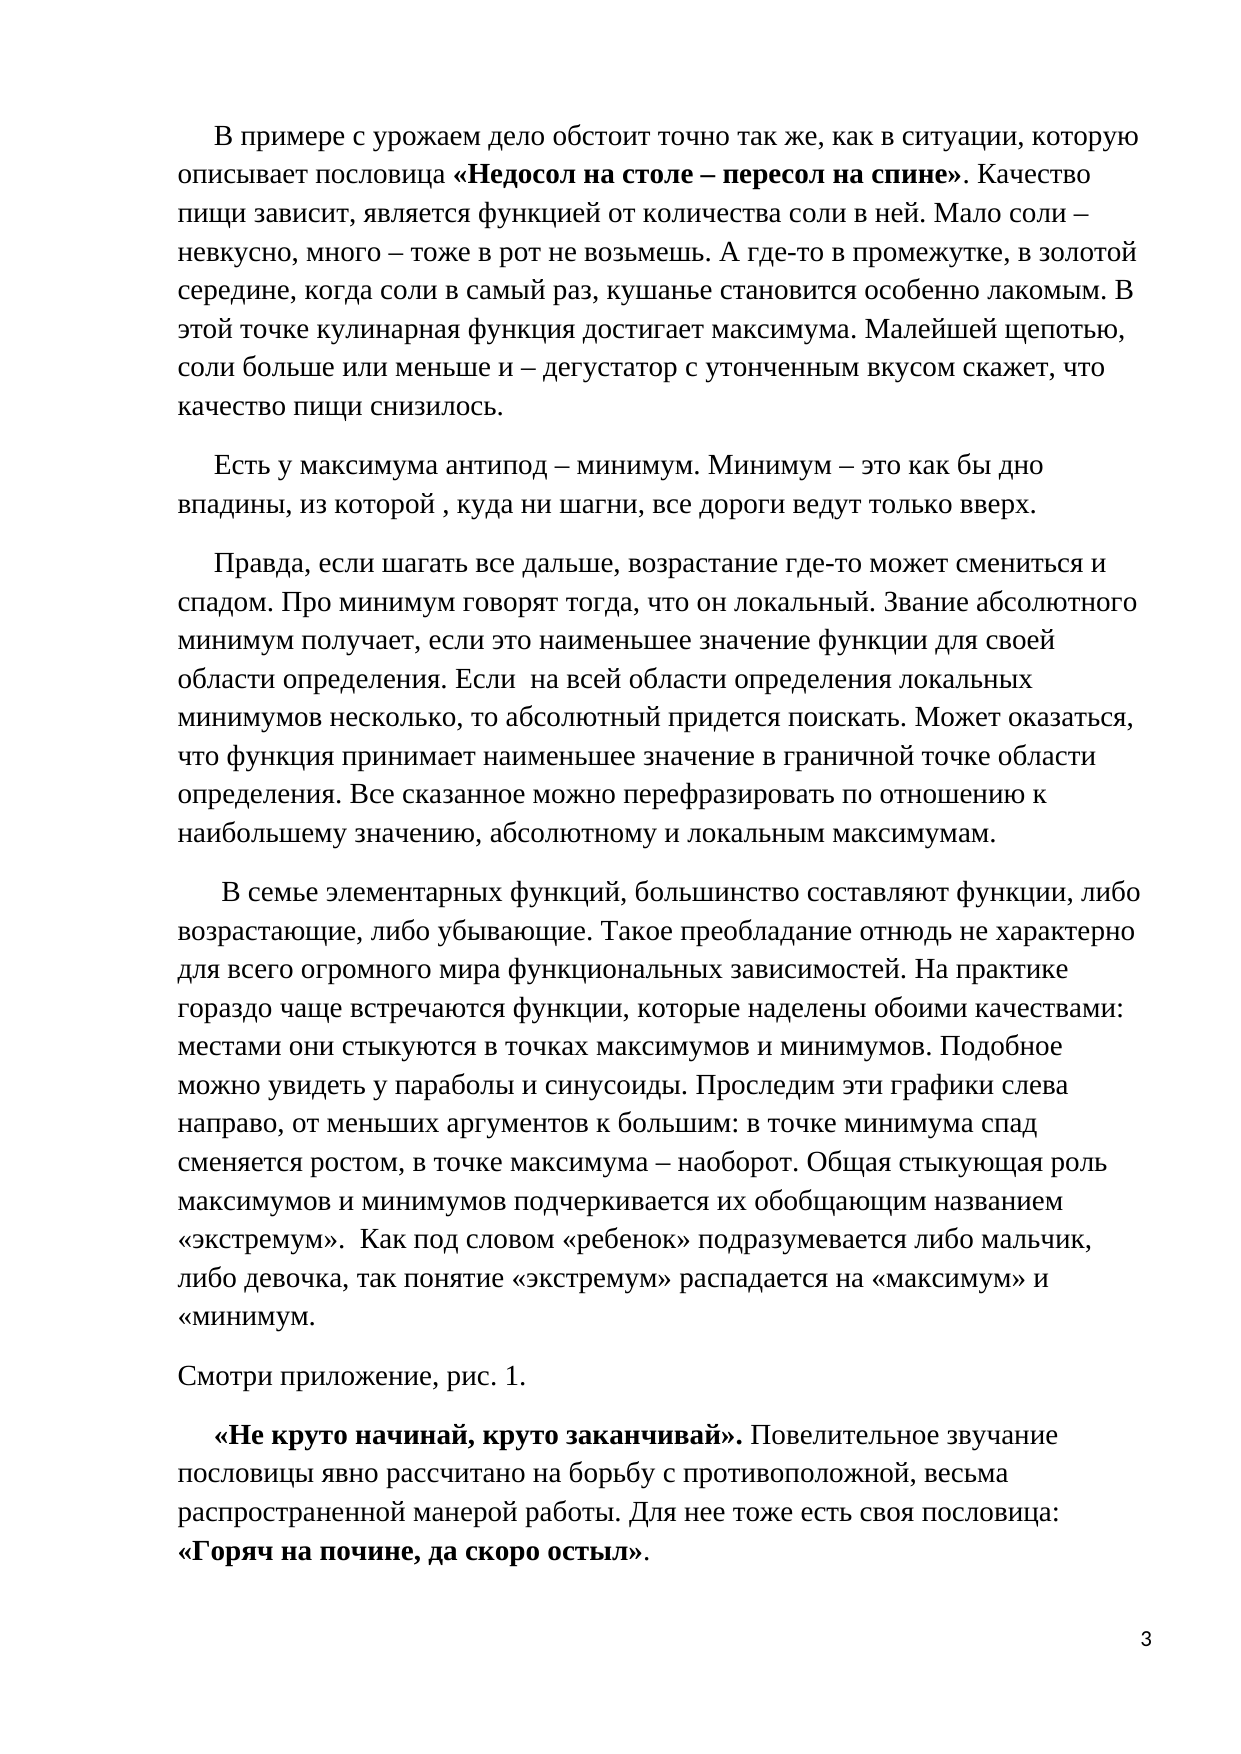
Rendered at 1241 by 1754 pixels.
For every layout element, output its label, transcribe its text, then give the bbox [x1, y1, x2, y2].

text В семье элементарных функций, большинство составляют функции, либо возрастающие, либо убывающие. Такое преобладание отнюдь не характерно для всего огромного мира функциональных зависимостей. На практике гораздо чаще встречаются функции, которые наделены обоими качествами: местами они стыкуются в точках максимумов и минимумов. Подобное можно увидеть у параболы и синусоиды. Проследим эти графики слева направо, от меньших аргументов к большим: в точке минимума спад сменяется ростом, в точке максимума – наоборот. Общая стыкующая роль максимумов и минимумов подчеркивается их обобщающим названием «экстремум». Как под словом «ребенок» подразумевается либо мальчик, либо девочка, так понятие «экстремум» распадается на «максимум» и «минимум. [177, 874, 1152, 1332]
text Смотри приложение, рис. 1. [177, 1358, 1152, 1391]
text В примере с урожаем дело обстоит точно так же, как в ситуации, которую описывает пословица «Недосол на столе – пересол на спине». Качество пищи зависит, является функцией от количества соли в ней. Мало соли – невкусно, много – тоже в рот не возьмешь. А где-то в промежутке, в золотой середине, когда соли в самый раз, кушанье становится особенно лакомым. В этой точке кулинарная функция достигает максимума. Малейшей щепотью, соли больше или меньше и – дегустатор с утонченным вкусом скажет, что качество пищи снизилось. [177, 118, 1152, 421]
text «Не круто начинай, круто заканчивай». Повелительное звучание пословицы явно рассчитано на борьбу с противоположной, весьма распространенной манерой работы. Для нее тоже есть своя пословица: «Горяч на почине, да скоро остыл». [177, 1417, 1152, 1566]
text Правда, если шагать все дальше, возрастание где-то может смениться и спадом. Про минимум говорят тогда, что он локальный. Звание абсолютного минимум получает, если это наименьшее значение функции для своей области определения. Если на всей области определения локальных минимумов несколько, то абсолютный придется поискать. Может оказаться, что функция принимает наименьшее значение в граничной точке области определения. Все сказанное можно перефразировать по отношению к наибольшему значению, абсолютному и локальным максимумам. [177, 545, 1152, 848]
text Есть у максимума антипод – минимум. Минимум – это как бы дно впадины, из которой , куда ни шагни, все дороги ведут только вверх. [177, 447, 1152, 519]
